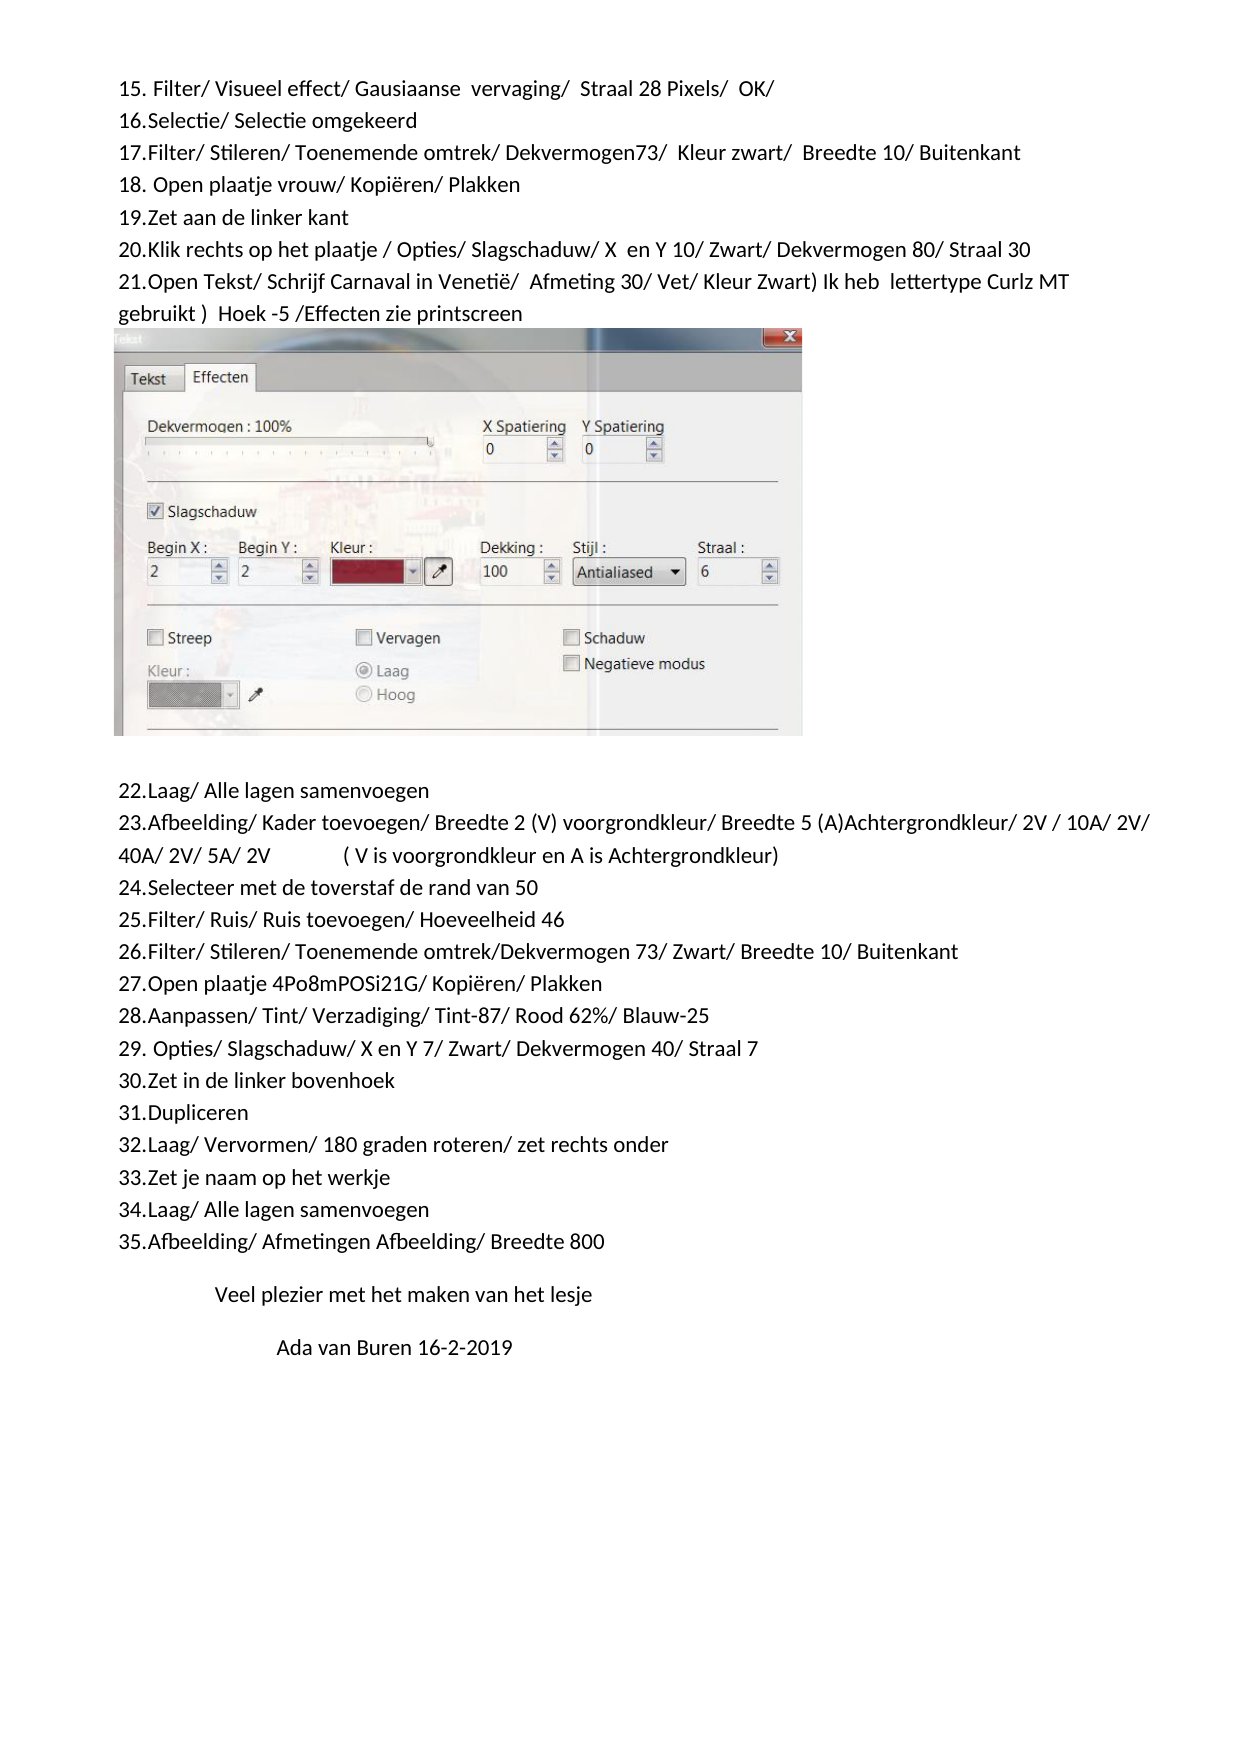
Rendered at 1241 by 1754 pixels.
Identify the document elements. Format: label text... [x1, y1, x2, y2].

list Zet in de linker bovenhoek [118, 1066, 1152, 1094]
list Zet aan de linker kant [118, 203, 1152, 231]
list Opties/ Slagschaduw/ X en Y 7/ Zwart/ Dekvermogen 40/ Straal 7 [118, 1034, 1152, 1062]
list Filter/ Visueel effect/ Gausiaanse vervaging/ Straal 28 Pixels/ OK/ [118, 74, 1152, 102]
list Zet je naam op het werkje [118, 1163, 1152, 1191]
list Dupliceren [118, 1098, 1152, 1126]
list Laag/ Alle lagen samenvoegen [118, 1195, 1152, 1223]
list Aanpassen/ Tint/ Verzadiging/ Tint-87/ Rood 62%/ Blauw-25 [118, 1002, 1152, 1030]
list Filter/ Ruis/ Ruis toevoegen/ Hoeveelheid 46 [118, 905, 1152, 933]
list Klik rechts op het plaatje / Opties/ Slagschaduw/ X en Y 10/ Zwart/ Dekvermogen 80/ Straal 30 [118, 235, 1152, 263]
text Veel plezier met het maken van het lesje [148, 1280, 1152, 1308]
list Afbeelding/ Kader toevoegen/ Breedte 2 (V) voorgrondkleur/ Breedte 5 (A)Achtergrondkleur/ 2V / 10A/ 2V/ 40A/ 2V/ 5A/ 2V ( V is voorgrondkleur en A is Achtergrondkleur) [118, 808, 1152, 869]
list Laag/ Alle lagen samenvoegen [118, 776, 1152, 804]
list Laag/ Vervormen/ 180 graden roteren/ zet rechts onder [118, 1130, 1152, 1158]
text Ada van Buren 16-2-2019 [148, 1333, 1152, 1361]
list Filter/ Stileren/ Toenemende omtrek/ Dekvermogen73/ Kleur zwart/ Breedte 10/ Buitenkant [118, 138, 1152, 166]
list Selectie/ Selectie omgekeerd [118, 106, 1152, 134]
picture [113, 328, 803, 736]
list Open Tekst/ Schrijf Carnaval in Venetië/ Afmeting 30/ Vet/ Kleur Zwart) Ik heb lettertype Curlz MT gebruikt ) Hoek -5 /Effecten zie printscreen [118, 267, 1152, 327]
list Filter/ Stileren/ Toenemende omtrek/Dekvermogen 73/ Zwart/ Breedte 10/ Buitenkant [118, 937, 1152, 965]
list Open plaatje 4Po8mPOSi21G/ Kopiëren/ Plakken [118, 969, 1152, 997]
list Selecteer met de toverstaf de rand van 50 [118, 873, 1152, 901]
list Afbeelding/ Afmetingen Afbeelding/ Breedte 800 [118, 1227, 1152, 1255]
list Open plaatje vrouw/ Kopiëren/ Plakken [118, 170, 1152, 198]
